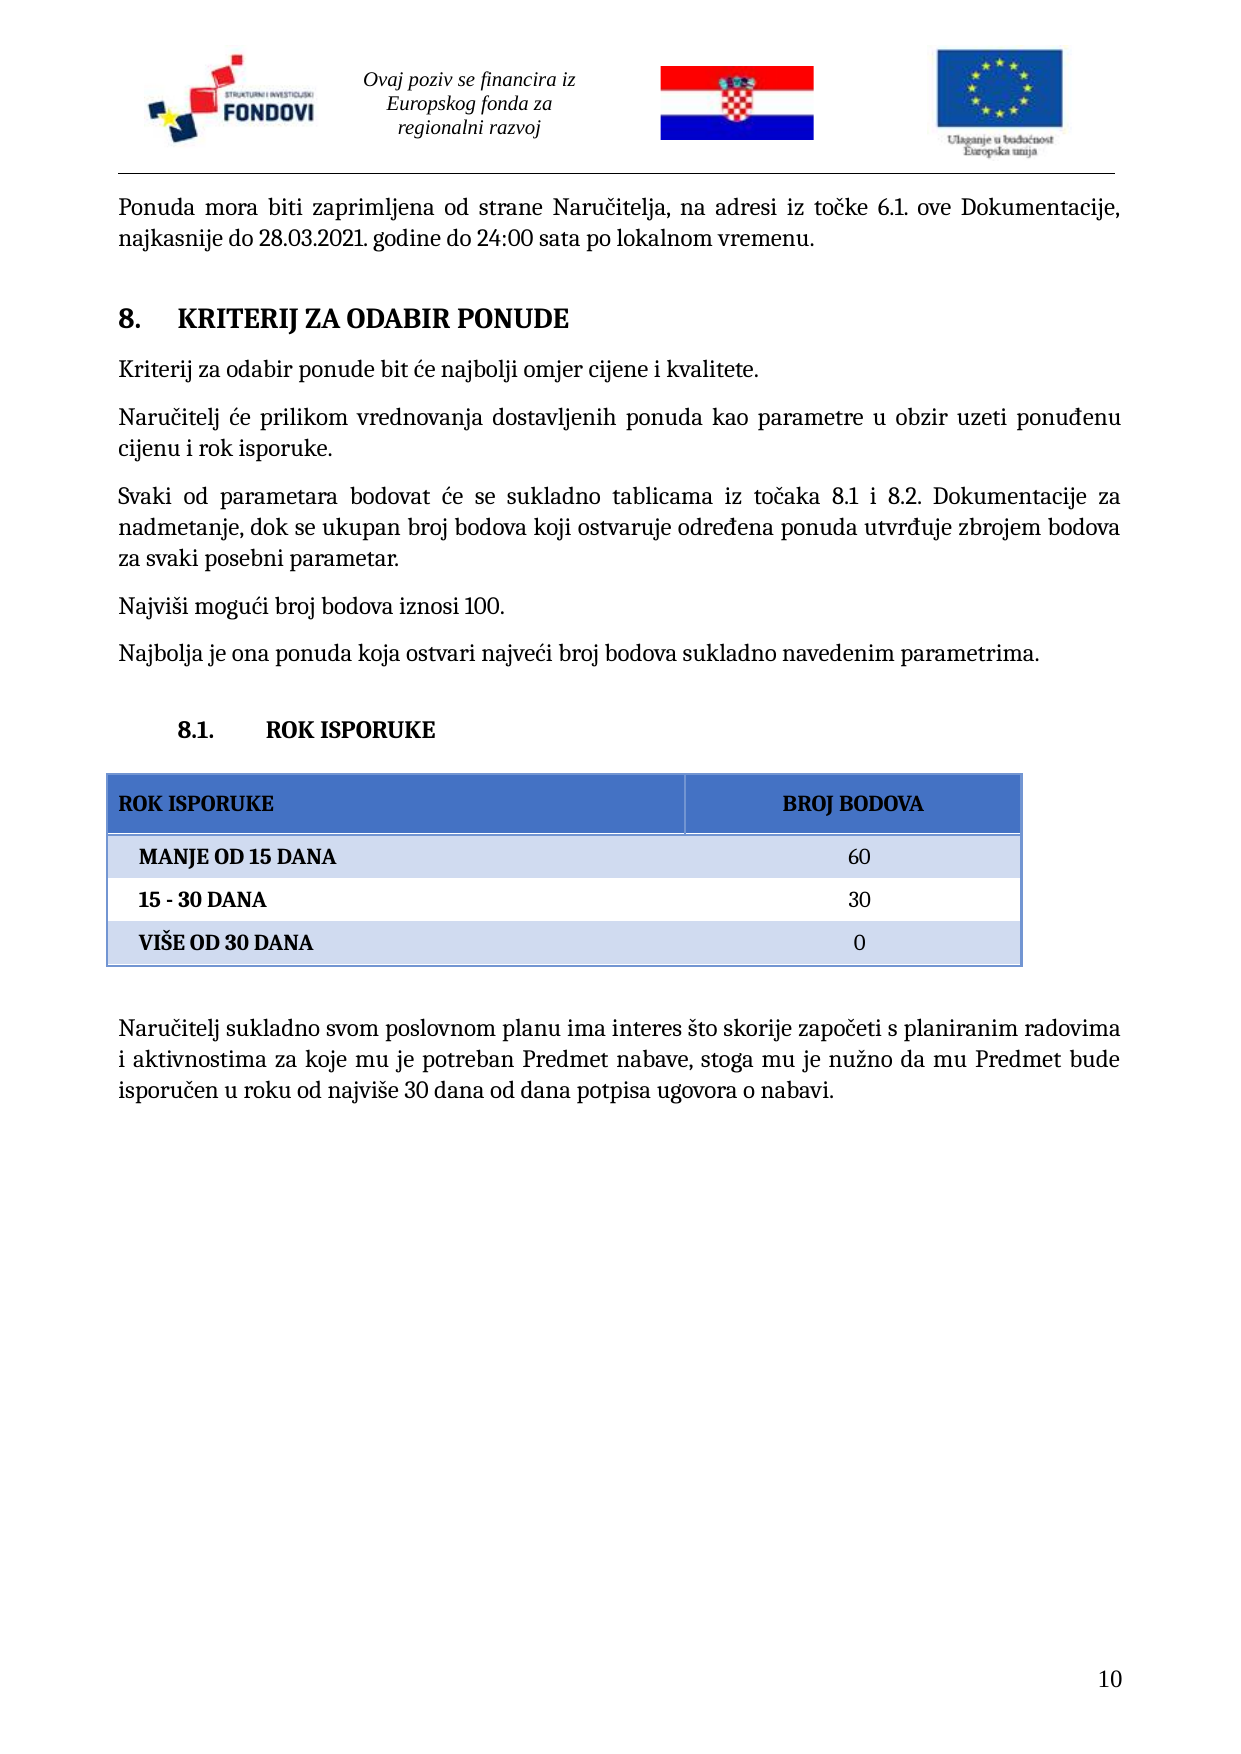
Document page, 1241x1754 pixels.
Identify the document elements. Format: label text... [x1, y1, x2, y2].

table_header BROJ BODOVA [686, 775, 1020, 833]
table_cell 0 [685, 921, 1020, 964]
table_cell MANJE OD 15 DANA [108, 836, 685, 878]
table_cell 60 [685, 836, 1020, 878]
text Naručitelj sukladno svom poslovnom planu ima interes što skorije započeti s planiranim radovima i aktivnostima za koje mu je potreban Predmet nabave, stoga mu je nužno da mu Predmet bude isporučen u roku od najviše 30 dana od dana potpisa ugovora o nabavi. [118, 1014, 1122, 1105]
text Ponuda mora biti zaprimljena od strane Naručitelja, na adresi iz točke 6.1. ove Dokumentacije, najkasnije do 28.03.2021. godine do 24:00 sata po lokalnom vremenu. [118, 180, 1122, 252]
table_cell 15 - 30 DANA [108, 878, 685, 921]
table_cell 30 [685, 878, 1020, 921]
text Najbolja je ona ponuda koja ostvari najveći broj bodova sukladno navedenim parametrima. [118, 639, 1122, 668]
text 8.1. ROK ISPORUKE [118, 716, 1122, 744]
text Svaki od parametara bodovat će se sukladno tablicama iz točaka 8.1 i 8.2. Dokumentacije za nadmetanje, dok se ukupan broj bodova koji ostvaruje određena ponuda utvrđuje zbrojem bodova za svaki posebni parametar. [118, 482, 1122, 573]
text Kriterij za odabir ponude bit će najbolji omjer cijene i kvalitete. [118, 355, 1122, 384]
picture [144, 45, 320, 159]
picture [927, 45, 1074, 161]
table_cell VIŠE OD 30 DANA [108, 921, 685, 964]
picture [660, 66, 814, 140]
text Najviši mogući broj bodova iznosi 100. [118, 592, 1122, 620]
text Naručitelj će prilikom vrednovanja dostavljenih ponuda kao parametre u obzir uzeti ponuđenu cijenu i rok isporuke. [118, 403, 1122, 463]
table_header ROK ISPORUKE [108, 775, 684, 833]
text 8. KRITERIJ ZA ODABIR PONUDE [118, 302, 1122, 336]
